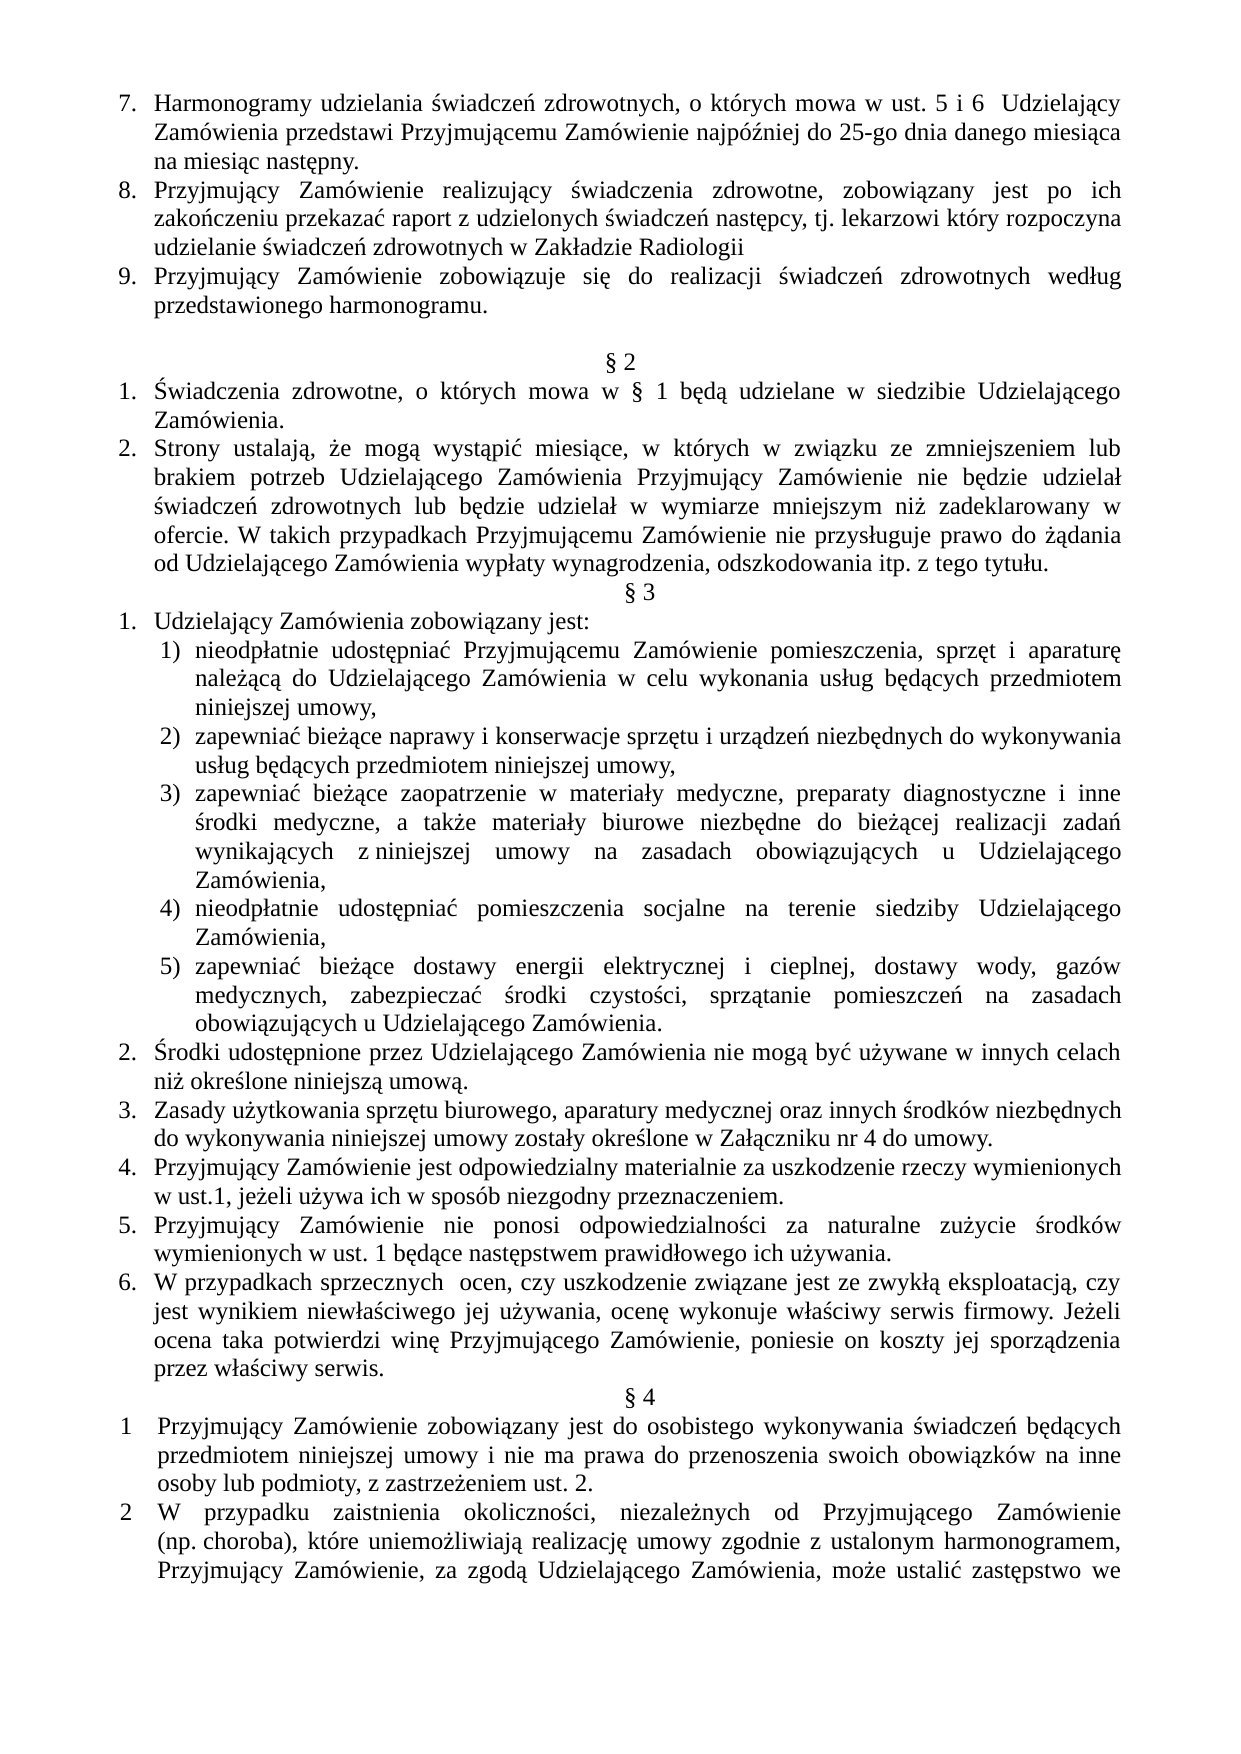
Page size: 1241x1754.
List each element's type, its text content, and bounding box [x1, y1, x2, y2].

list Udzielający Zamówienia zobowiązany jest: [118, 606, 1122, 635]
text § 4 [157, 1382, 1122, 1411]
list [119, 1497, 1122, 1583]
list nieodpłatnie udostępniać Przyjmującemu Zamówienie pomieszczenia, sprzęt i aparaturę należącą do Udzielającego Zamówienia w celu wykonania usług będących przedmiotem niniejszej umowy, [159, 635, 1122, 721]
list Przyjmujący Zamówienie realizujący świadczenia zdrowotne, zobowiązany jest po ich zakończeniu przekazać raport z udzielonych świadczeń następcy, tj. lekarzowi który rozpoczyna udzielanie świadczeń zdrowotnych w Zakładzie Radiologii [118, 175, 1122, 261]
list Przyjmujący Zamówienie zobowiązuje się do realizacji świadczeń zdrowotnych według przedstawionego harmonogramu. [118, 261, 1122, 318]
list Środki udostępnione przez Udzielającego Zamówienia nie mogą być używane w innych celach niż określone niniejszą umową. [118, 1037, 1122, 1095]
list Strony ustalają, że mogą wystąpić miesiące, w których w związku ze zmniejszeniem lub brakiem potrzeb Udzielającego Zamówienia Przyjmujący Zamówienie nie będzie udzielał świadczeń zdrowotnych lub będzie udzielał w wymiarze mniejszym niż zadeklarowany w ofercie. W takich przypadkach Przyjmującemu Zamówienie nie przysługuje prawo do żądania od Udzielającego Zamówienia wypłaty wynagrodzenia, odszkodowania itp. z tego tytułu. [118, 433, 1122, 577]
list zapewniać bieżące zaopatrzenie w materiały medyczne, preparaty diagnostyczne i inne środki medyczne, a także materiały biurowe niezbędne do bieżącej realizacji zadań wynikających z niniejszej umowy na zasadach obowiązujących u Udzielającego Zamówienia, [159, 778, 1122, 893]
list Przyjmujący Zamówienie jest odpowiedzialny materialnie za uszkodzenie rzeczy wymienionych w ust.1, jeżeli używa ich w sposób niezgodny przeznaczeniem. [118, 1152, 1122, 1210]
list W przypadkach sprzecznych ocen, czy uszkodzenie związane jest ze zwykłą eksploatacją, czy jest wynikiem niewłaściwego jej używania, ocenę wykonuje właściwy serwis firmowy. Jeżeli ocena taka potwierdzi winę Przyjmującego Zamówienie, poniesie on koszty jej sporządzenia przez właściwy serwis. [118, 1267, 1122, 1382]
list Świadczenia zdrowotne, o których mowa w § 1 będą udzielane w siedzibie Udzielającego Zamówienia. [118, 376, 1122, 433]
list nieodpłatnie udostępniać pomieszczenia socjalne na terenie siedziby Udzielającego Zamówienia, [159, 893, 1122, 951]
list zapewniać bieżące dostawy energii elektrycznej i cieplnej, dostawy wody, gazów medycznych, zabezpieczać środki czystości, sprzątanie pomieszczeń na zasadach obowiązujących u Udzielającego Zamówienia. [159, 951, 1122, 1037]
list zapewniać bieżące naprawy i konserwacje sprzętu i urządzeń niezbędnych do wykonywania usług będących przedmiotem niniejszej umowy, [159, 721, 1122, 778]
text § 2 [118, 347, 1122, 376]
text § 3 [157, 577, 1122, 606]
list Harmonogramy udzielania świadczeń zdrowotnych, o których mowa w ust. 5 i 6 Udzielający Zamówienia przedstawi Przyjmującemu Zamówienie najpóźniej do 25-go dnia danego miesiąca na miesiąc następny. [118, 88, 1122, 175]
list Zasady użytkowania sprzętu biurowego, aparatury medycznej oraz innych środków niezbędnych do wykonywania niniejszej umowy zostały określone w Załączniku nr 4 do umowy. [118, 1095, 1122, 1152]
list Przyjmujący Zamówienie nie ponosi odpowiedzialności za naturalne zużycie środków wymienionych w ust. 1 będące następstwem prawidłowego ich używania. [118, 1210, 1122, 1267]
list Przyjmujący Zamówienie zobowiązany jest do osobistego wykonywania świadczeń będących przedmiotem niniejszej umowy i nie ma prawa do przenoszenia swoich obowiązków na inne osoby lub podmioty, z zastrzeżeniem ust. 2. [119, 1411, 1122, 1497]
